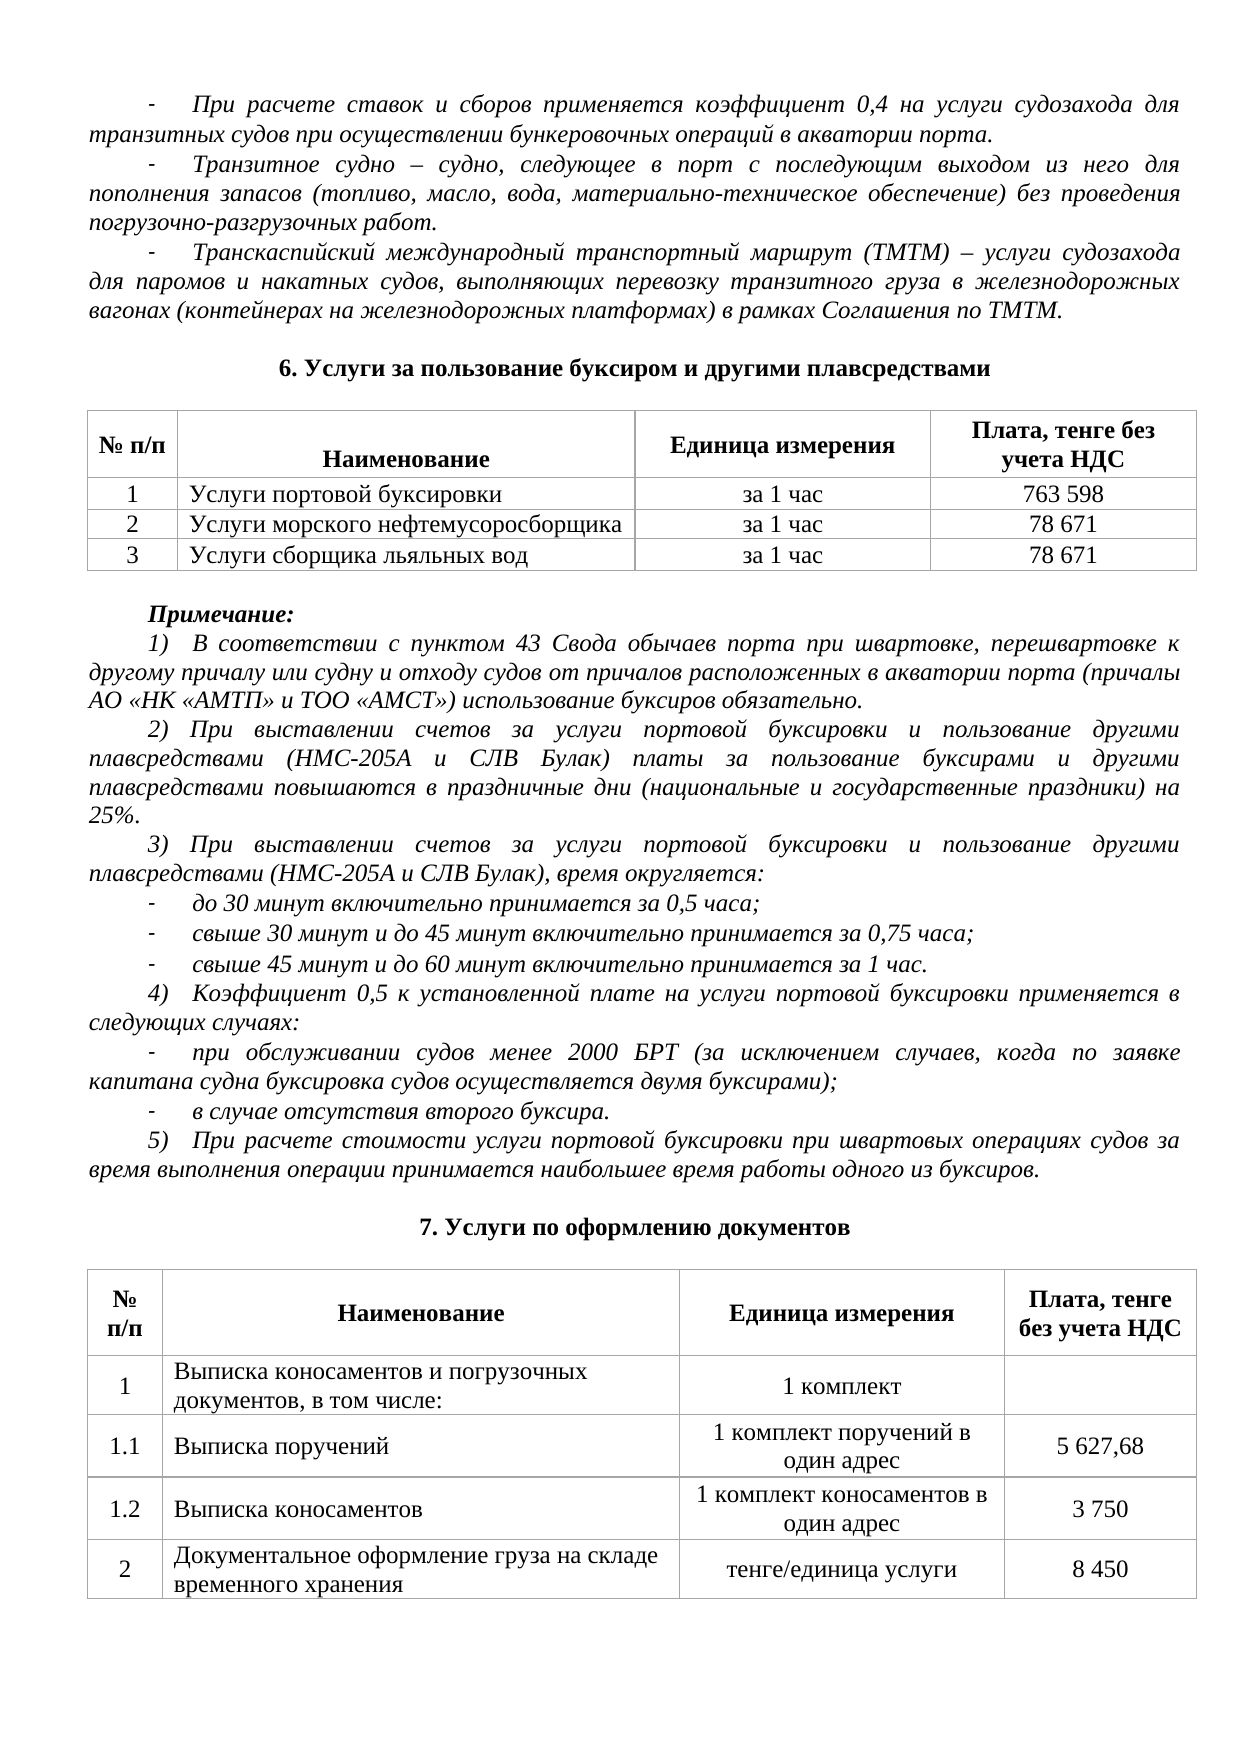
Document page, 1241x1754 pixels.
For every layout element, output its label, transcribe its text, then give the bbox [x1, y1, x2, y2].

list свыше 45 минут и до 60 минут включительно принимается за 1 час. [89, 948, 1181, 978]
table_cell 2 [88, 1540, 162, 1597]
text Примечание: [89, 599, 1181, 628]
list 5) При расчете стоимости услуги портовой буксировки при швартовых операциях судов за время выполнения операции принимается наибольшее время работы одного из буксиров. [89, 1126, 1181, 1183]
table_cell за 1 час [636, 510, 930, 538]
table_cell тенге/единица услуги [680, 1540, 1004, 1597]
list Транскаспийский международный транспортный маршрут (ТМТМ) – услуги судозахода для паромов и накатных судов, выполняющих перевозку транзитного груза в железнодорожных вагонах (контейнерах на железнодорожных платформах) в рамках Соглашения по ТМТМ. [89, 236, 1181, 324]
table_header Плата, тенге без учета НДС [931, 411, 1196, 477]
table_cell за 1 час [636, 478, 930, 508]
table_cell 763 598 [931, 478, 1196, 508]
table_cell Услуги сборщика льяльных вод [178, 539, 634, 569]
table_cell Услуги морского нефтемусоросборщика [178, 510, 634, 538]
table_cell 78 671 [931, 510, 1196, 538]
list 3) При выставлении счетов за услуги портовой буксировки и пользование другими плавсредствами (НМС-205А и СЛВ Булак), время округляется: [89, 829, 1181, 887]
table_cell 5 627,68 [1005, 1415, 1196, 1476]
table_cell 8 450 [1005, 1540, 1196, 1597]
list 2) При выставлении счетов за услуги портовой буксировки и пользование другими плавсредствами (НМС-205А и СЛВ Булак) платы за пользование буксирами и другими плавсредствами повышаются в праздничные дни (национальные и государственные праздники) на 25%. [89, 714, 1181, 829]
table_header № п/п [88, 411, 177, 477]
table_cell 1.1 [88, 1415, 162, 1476]
table_cell за 1 час [636, 539, 930, 569]
text 7. Услуги по оформлению документов [89, 1212, 1181, 1241]
list 4) Коэффициент 0,5 к установленной плате на услуги портовой буксировки применяется в следующих случаях: [89, 978, 1181, 1036]
table_cell 1 [88, 478, 177, 508]
table_cell 3 [88, 539, 177, 569]
table_cell Выписка коносаментов [163, 1478, 679, 1539]
list свыше 30 минут и до 45 минут включительно принимается за 0,75 часа; [89, 917, 1181, 948]
table_cell 3 750 [1005, 1478, 1196, 1539]
list Транзитное судно – судно, следующее в порт с последующим выходом из него для пополнения запасов (топливо, масло, вода, материально-техническое обеспечение) без проведения погрузочно-разгрузочных работ. [89, 148, 1181, 236]
table_cell Услуги портовой буксировки [178, 478, 634, 508]
table_cell [1005, 1356, 1196, 1414]
table_header Плата, тенге без учета НДС [1005, 1270, 1196, 1355]
table_cell 1.2 [88, 1478, 162, 1539]
table_cell Выписка коносаментов и погрузочных документов, в том числе: [163, 1356, 679, 1414]
table_header № п/п [88, 1270, 162, 1355]
table_cell 1 комплект коносаментов в один адрес [680, 1478, 1004, 1539]
list при обслуживании судов менее 2000 БРТ (за исключением случаев, когда по заявке капитана судна буксировка судов осуществляется двумя буксирами); [89, 1036, 1181, 1095]
table_cell 2 [88, 510, 177, 538]
table_cell 78 671 [931, 539, 1196, 569]
table_header Единица измерения [636, 411, 930, 477]
list до 30 минут включительно принимается за 0,5 часа; [89, 887, 1181, 917]
list в случае отсутствия второго буксира. [89, 1095, 1181, 1126]
list При расчете ставок и сборов применяется коэффициент 0,4 на услуги судозахода для транзитных судов при осуществлении бункеровочных операций в акватории порта. [89, 89, 1181, 148]
table_cell 1 комплект [680, 1356, 1004, 1414]
list 1) В соответствии с пунктом 43 Свода обычаев порта при швартовке, перешвартовке к другому причалу или судну и отходу судов от причалов расположенных в акватории порта (причалы АО «НК «АМТП» и ТОО «АМСТ») использование буксиров обязательно. [89, 628, 1181, 714]
table_cell Выписка поручений [163, 1415, 679, 1476]
table_header Единица измерения [680, 1270, 1004, 1355]
table_cell 1 [88, 1356, 162, 1414]
list 6. Услуги за пользование буксиром и другими плавсредствами [89, 353, 1181, 381]
table_cell 1 комплект поручений в один адрес [680, 1415, 1004, 1476]
table_cell Документальное оформление груза на складе временного хранения [163, 1540, 679, 1597]
table_header Наименование [178, 411, 634, 477]
table_header Наименование [163, 1270, 679, 1355]
